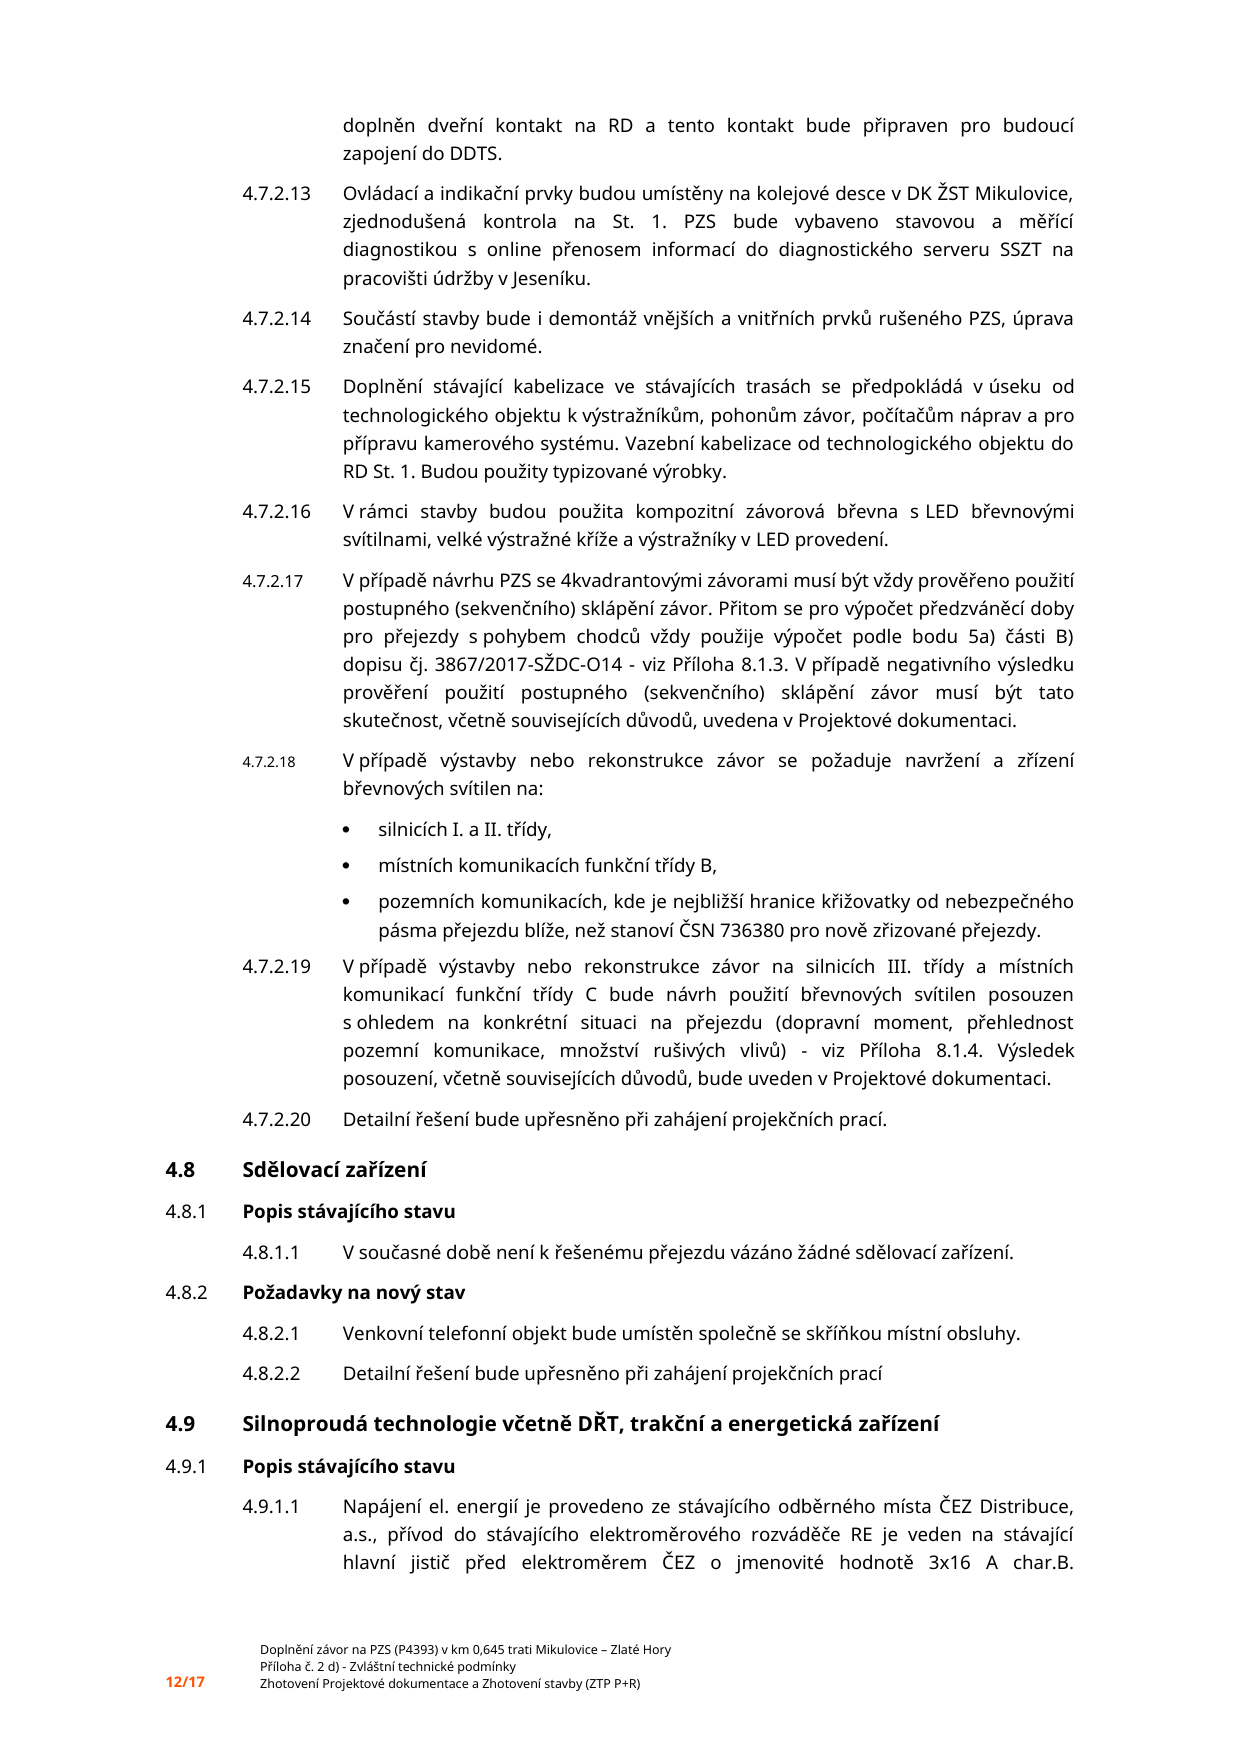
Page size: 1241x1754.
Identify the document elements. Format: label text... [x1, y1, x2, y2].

list V případě výstavby nebo rekonstrukce závor se požaduje navržení a zřízení břevnových svítilen na: [242, 748, 1075, 801]
text Detailní řešení bude upřesněno při zahájení projekčních prací. [242, 1106, 1075, 1131]
text Detailní řešení bude upřesněno při zahájení projekčních prací [242, 1361, 1075, 1386]
text místních komunikacích funkční třídy B, [343, 852, 1075, 878]
text Ovládací a indikační prvky budou umístěny na kolejové desce v DK ŽST Mikulovice, zjednodušená kontrola na St. 1. PZS bude vybaveno stavovou a měřící diagnostikou s online přenosem informací do diagnostického serveru SSZT na pracovišti údržby v Jeseníku. [242, 181, 1075, 290]
text Popis stávajícího stavu [165, 1453, 1075, 1479]
text pozemních komunikacích, kde je nejbližší hranice křižovatky od nebezpečného pásma přejezdu blíže, než stanoví ČSN 736380 pro nově zřizované přejezdy. [343, 889, 1075, 942]
text Popis stávajícího stavu [165, 1198, 1075, 1224]
text Sdělovací zařízení [165, 1155, 1075, 1183]
text V současné době není k řešenému přejezdu vázáno žádné sdělovací zařízení. [242, 1239, 1075, 1264]
text Doplnění stávající kabelizace ve stávajících trasách se předpokládá v úseku od technologického objektu k výstražníkům, pohonům závor, počítačům náprav a pro přípravu kamerového systému. Vazební kabelizace od technologického objektu do RD St. 1. Budou použity typizované výrobky. [242, 374, 1075, 483]
text Součástí stavby bude i demontáž vnějších a vnitřních prvků rušeného PZS, úprava značení pro nevidomé. [242, 305, 1075, 359]
text V případě výstavby nebo rekonstrukce závor na silnicích III. třídy a místních komunikací funkční třídy C bude návrh použití břevnových svítilen posouzen s ohledem na konkrétní situaci na přejezdu (dopravní moment, přehlednost pozemní komunikace, množství rušivých vlivů) - viz Příloha 8.1.4. Výsledek posouzení, včetně souvisejících důvodů, bude uveden v Projektové dokumentaci. [242, 953, 1075, 1091]
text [242, 1494, 1075, 1575]
text Požadavky na nový stav [165, 1279, 1075, 1305]
text Venkovní telefonní objekt bude umístěn společně se skříňkou místní obsluhy. [242, 1320, 1075, 1346]
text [242, 112, 1075, 166]
list V případě návrhu PZS se 4kvadrantovými závorami musí být vždy prověřeno použití postupného (sekvenčního) sklápění závor. Přitom se pro výpočet předzváněcí doby pro přejezdy s pohybem chodců vždy použije výpočet podle bodu 5a) části B) dopisu čj. 3867/2017-SŽDC-O14 - viz Příloha 8.1.3. V případě negativního výsledku prověření použití postupného (sekvenčního) sklápění závor musí být tato skutečnost, včetně souvisejících důvodů, uvedena v Projektové dokumentaci. [242, 567, 1075, 733]
text Silnoproudá technologie včetně DŘT, trakční a energetická zařízení [165, 1409, 1075, 1438]
list V rámci stavby budou použita kompozitní závorová břevna s LED břevnovými svítilnami, velké výstražné kříže a výstražníky v LED provedení. [242, 498, 1075, 552]
text silnicích I. a II. třídy, [343, 816, 1075, 842]
